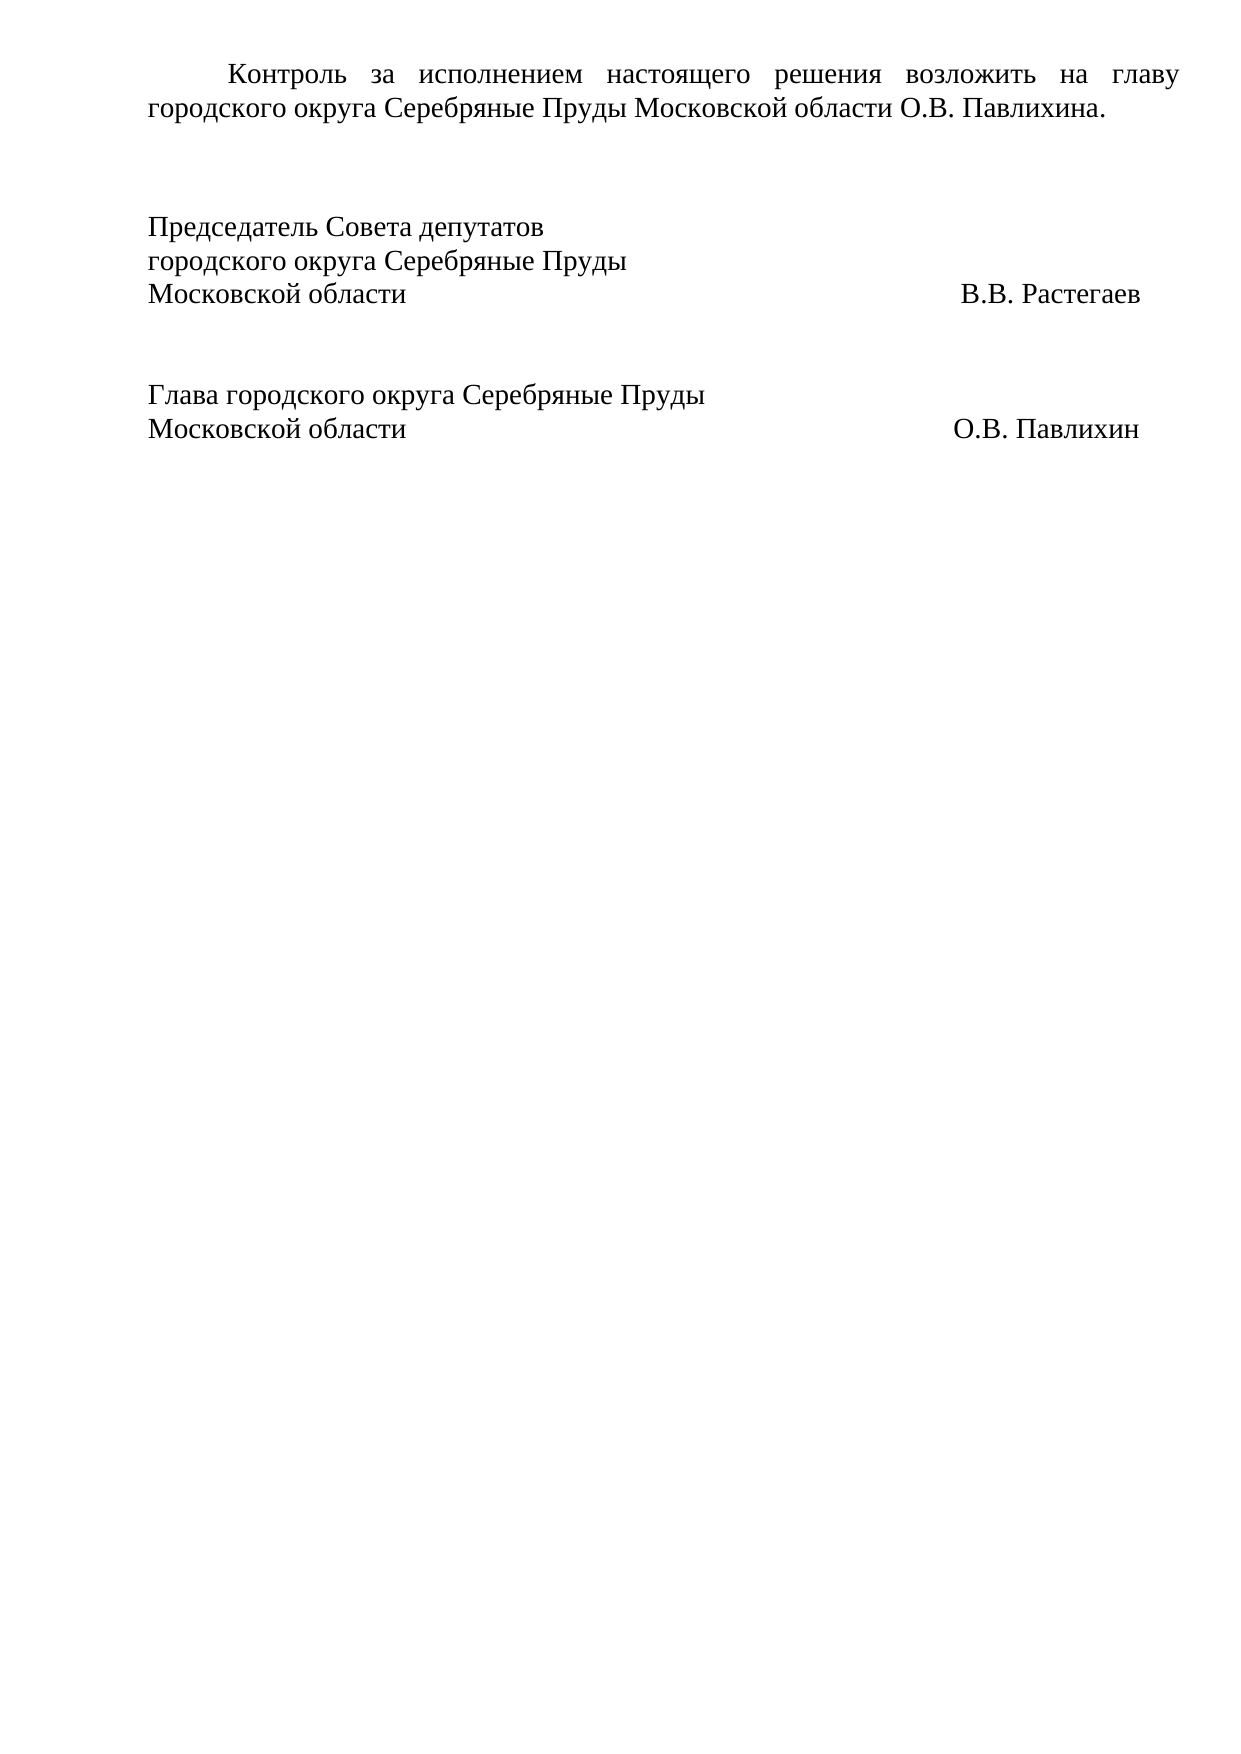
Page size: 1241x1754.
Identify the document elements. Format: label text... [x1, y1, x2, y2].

text Контроль за исполнением настоящего решения возложить на главу городского округа Серебряные Пруды Московской области О.В. Павлихина. [148, 56, 1181, 123]
subtitle городского округа Серебряные Пруды [91, 243, 1181, 277]
text Глава городского округа Серебряные Пруды [148, 377, 1181, 411]
subtitle Московской области В.В. Растегаев [91, 277, 1181, 310]
text Председатель Совета депутатов [148, 209, 1181, 243]
text Московской области О.В. Павлихин [148, 411, 1181, 444]
